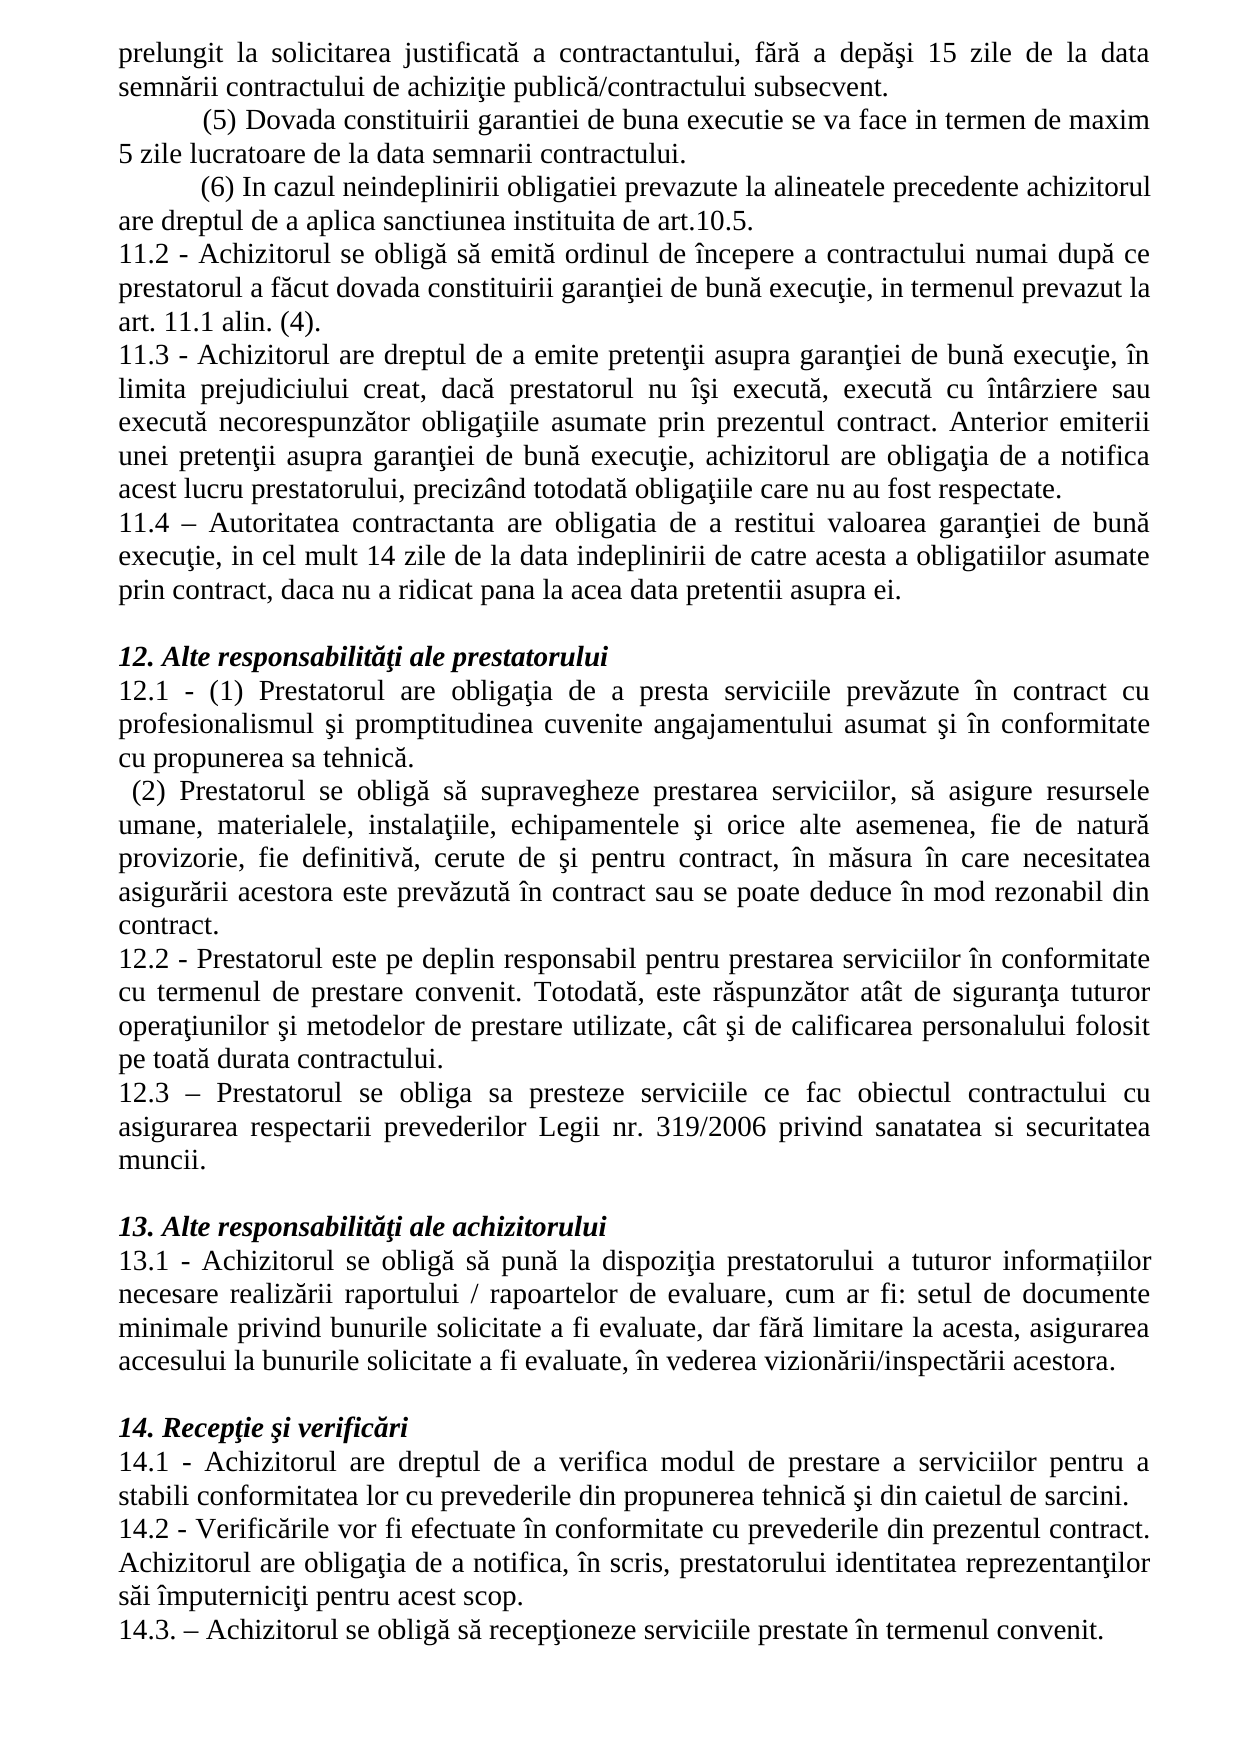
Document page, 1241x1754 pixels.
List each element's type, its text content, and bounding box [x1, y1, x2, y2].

text 12.3 – Prestatorul se obliga sa presteze serviciile ce fac obiectul contractului cu asigurarea respectarii prevederilor Legii nr. 319/2006 privind sanatatea si securitatea muncii. [118, 1075, 1152, 1176]
text (2) Prestatorul se obligă să supravegheze prestarea serviciilor, să asigure resursele umane, materialele, instalaţiile, echipamentele şi orice alte asemenea, fie de natură provizorie, fie definitivă, cerute de şi pentru contract, în măsura în care necesitatea asigurării acestora este prevăzută în contract sau se poate deduce în mod rezonabil din contract. [118, 773, 1152, 941]
text 11.3 - Achizitorul are dreptul de a emite pretenţii asupra garanţiei de bună execuţie, în limita prejudiciului creat, dacă prestatorul nu îşi execută, execută cu întârziere sau execută necorespunzător obligaţiile asumate prin prezentul contract. Anterior emiterii unei pretenţii asupra garanţiei de bună execuţie, achizitorul are obligaţia de a notifica acest lucru prestatorului, precizând totodată obligaţiile care nu au fost respectate. [118, 337, 1152, 505]
text 13. Alte responsabilităţi ale achizitorului [118, 1209, 1152, 1243]
text 12.2 - Prestatorul este pe deplin responsabil pentru prestarea serviciilor în conformitate cu termenul de prestare convenit. Totodată, este răspunzător atât de siguranţa tuturor operaţiunilor şi metodelor de prestare utilizate, cât şi de calificarea personalului folosit pe toată durata contractului. [118, 941, 1152, 1075]
text 11.4 – Autoritatea contractanta are obligatia de a restitui valoarea garanţiei de bună execuţie, in cel mult 14 zile de la data indeplinirii de catre acesta a obligatiilor asumate prin contract, daca nu a ridicat pana la acea data pretentii asupra ei. [118, 505, 1152, 606]
text 13.1 - Achizitorul se obligă să pună la dispoziţia prestatorului a tuturor informațiilor necesare realizării raportului / rapoartelor de evaluare, cum ar fi: setul de documente minimale privind bunurile solicitate a fi evaluate, dar fără limitare la acesta, asigurarea accesului la bunurile solicitate a fi evaluate, în vederea vizionării/inspectării acestora. [118, 1243, 1152, 1377]
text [118, 35, 1152, 102]
text 12. Alte responsabilităţi ale prestatorului [118, 639, 1152, 673]
text 14. Recepţie şi verificări [118, 1411, 1152, 1444]
text (6) In cazul neindeplinirii obligatiei prevazute la alineatele precedente achizitorul are dreptul de a aplica sanctiunea instituita de art.10.5. [118, 169, 1152, 237]
text 14.2 - Verificările vor fi efectuate în conformitate cu prevederile din prezentul contract. Achizitorul are obligaţia de a notifica, în scris, prestatorului identitatea reprezentanţilor săi împuterniciţi pentru acest scop. [118, 1511, 1152, 1612]
text 11.2 - Achizitorul se obligă să emită ordinul de începere a contractului numai după ce prestatorul a făcut dovada constituirii garanţiei de bună execuţie, in termenul prevazut la art. 11.1 alin. (4). [118, 237, 1152, 337]
text 14.1 - Achizitorul are dreptul de a verifica modul de prestare a serviciilor pentru a stabili conformitatea lor cu prevederile din propunerea tehnică şi din caietul de sarcini. [118, 1444, 1152, 1511]
text (5) Dovada constituirii garantiei de buna executie se va face in termen de maxim 5 zile lucratoare de la data semnarii contractului. [118, 102, 1152, 169]
text 12.1 - (1) Prestatorul are obligaţia de a presta serviciile prevăzute în contract cu profesionalismul şi promptitudinea cuvenite angajamentului asumat şi în conformitate cu propunerea sa tehnică. [118, 673, 1152, 773]
text 14.3. – Achizitorul se obligă să recepţioneze serviciile prestate în termenul convenit. [118, 1612, 1152, 1645]
